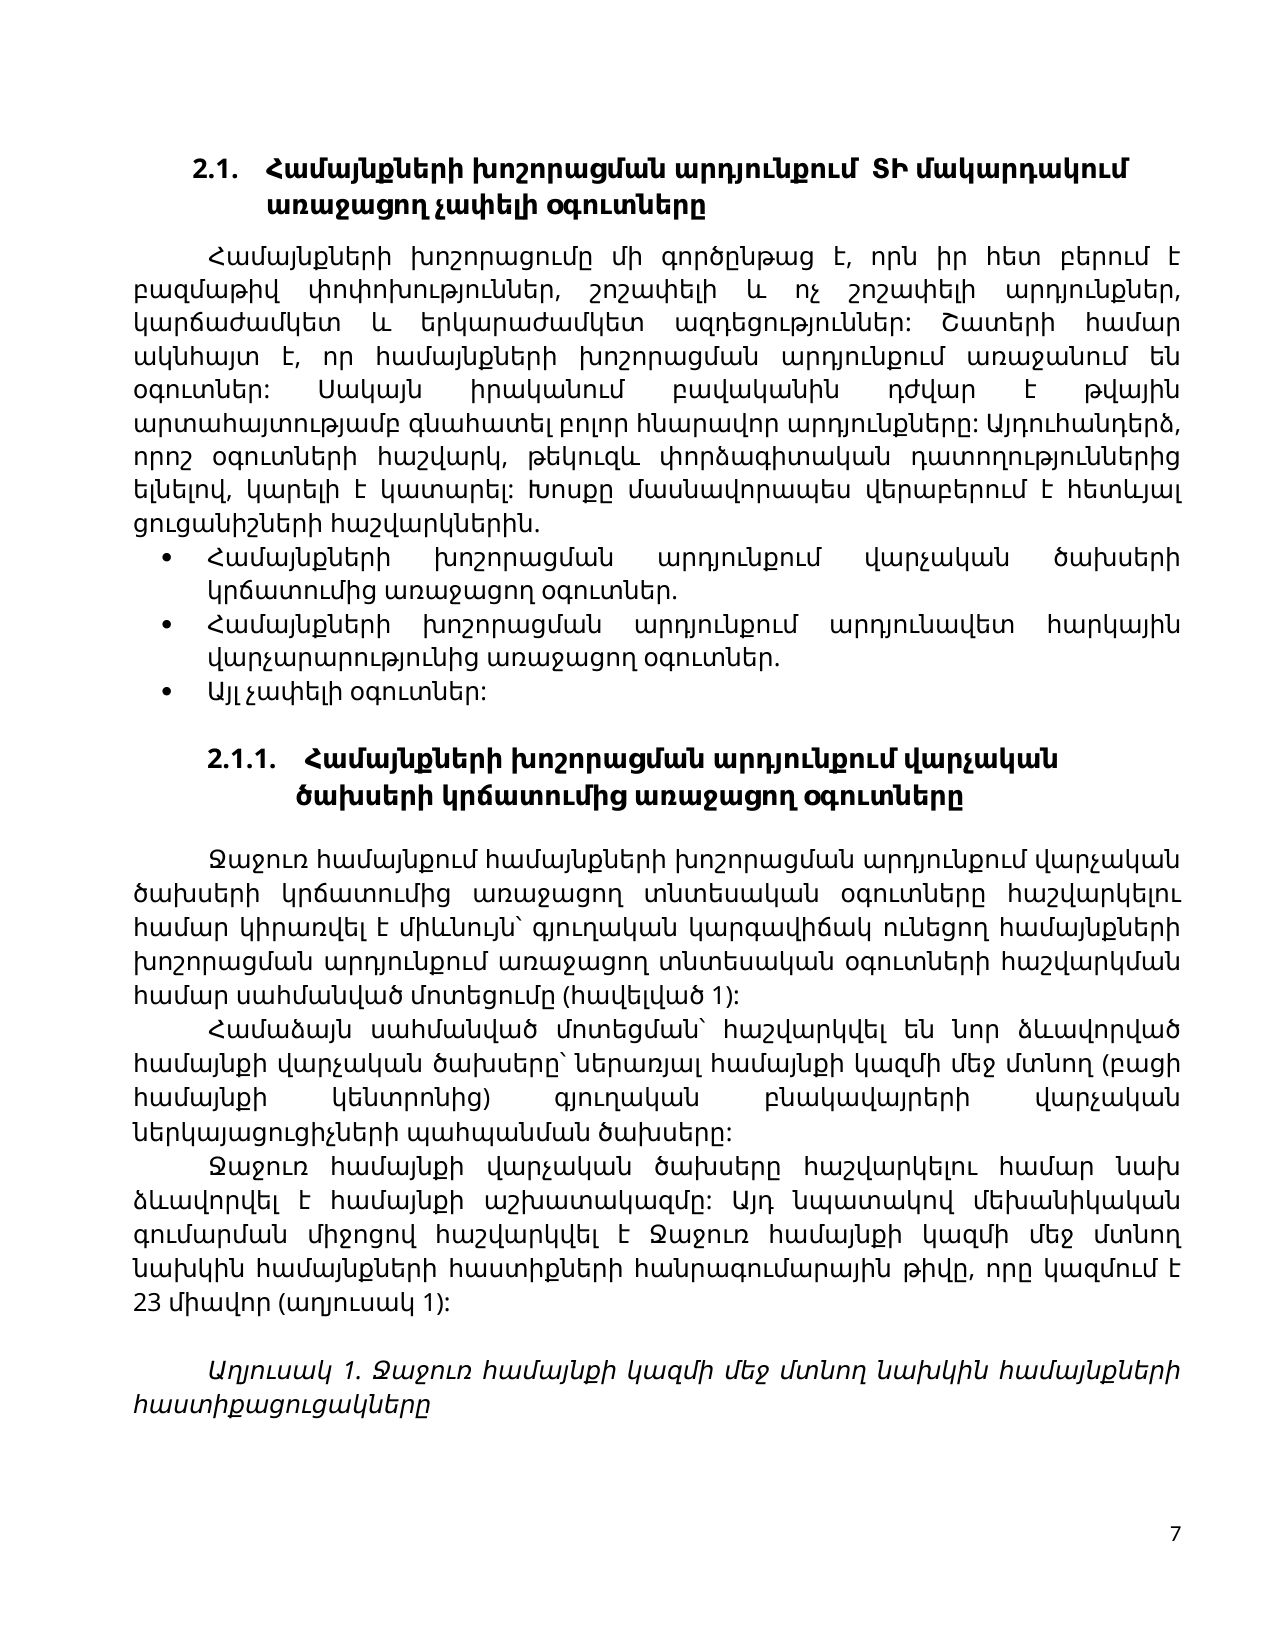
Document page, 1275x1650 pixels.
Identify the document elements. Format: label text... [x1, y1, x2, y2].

text Ջաջուռ համայնքում համայնքների խոշորացման արդյունքում վարչական ծախսերի կրճատումից առաջացող տնտեսական օգուտները հաշվարկելու համար կիրառվել է միևնույն՝ գյուղական կարգավիճակ ունեցող համայնքների խոշորացման արդյունքում առաջացող տնտեսական օգուտների հաշվարկման համար սահմանված մոտեցումը (հավելված 1): [133, 842, 1181, 1012]
list Համայնքների խոշորացման արդյունքում արդյունավետ հարկային վարչարարությունից առաջացող օգուտներ. [162, 606, 1181, 673]
list Այլ չափելի օգուտներ: [162, 673, 1181, 707]
list Համայնքների խոշորացման արդյունքում վարչական ծախսերի կրճատումից առաջացող օգուտներ. [162, 540, 1181, 606]
text Աղյուսակ 1. Ջաջուռ համայնքի կազմի մեջ մտնող նախկին համայնքների հաստիքացուցակները [133, 1353, 1181, 1421]
text Ջաջուռ համայնքի վարչական ծախսերը հաշվարկելու համար նախ ձևավորվել է համայնքի աշխատակազմը: Այդ նպատակով մեխանիկական գումարման միջոցով հաշվարկվել է Ջաջուռ համայնքի կազմի մեջ մտնող նախկին համայնքների հաստիքների հանրագումարային թիվը, որը կազմում է 23 միավոր (աղյուսակ 1): [133, 1148, 1181, 1318]
subtitle 2.1.1. Համայնքների խոշորացման արդյունքում վարչական ծախսերի կրճատումից առաջացող օգուտները [207, 740, 1181, 814]
text Համայնքների խոշորացումը մի գործընթաց է, որն իր հետ բերում է բազմաթիվ փոփոխություններ, շոշափելի և ոչ շոշափելի արդյունքներ, կարճաժամկետ և երկարաժամկետ ազդեցություններ: Շատերի համար ակնհայտ է, որ համայնքների խոշորացման արդյունքում առաջանում են օգուտներ: Սակայն իրականում բավականին դժվար է թվային արտահայտությամբ գնահատել բոլոր հնարավոր արդյունքները: Այդուհանդերձ, որոշ օգուտների հաշվարկ, թեկուզև փորձագիտական դատողություններից ելնելով, կարելի է կատարել: Խոսքը մասնավորապես վերաբերում է հետևյալ ցուցանիշների հաշվարկներին. [133, 239, 1181, 540]
subtitle Համայնքների խոշորացման արդյունքում ՏԻ մակարդակում առաջացող չափելի օգուտները [192, 150, 1181, 222]
text Համաձայն սահմանված մոտեցման՝ հաշվարկվել են նոր ձևավորված համայնքի վարչական ծախսերը՝ ներառյալ համայնքի կազմի մեջ մտնող (բացի համայնքի կենտրոնից) գյուղական բնակավայրերի վարչական ներկայացուցիչների պահպանման ծախսերը: [133, 1012, 1181, 1148]
